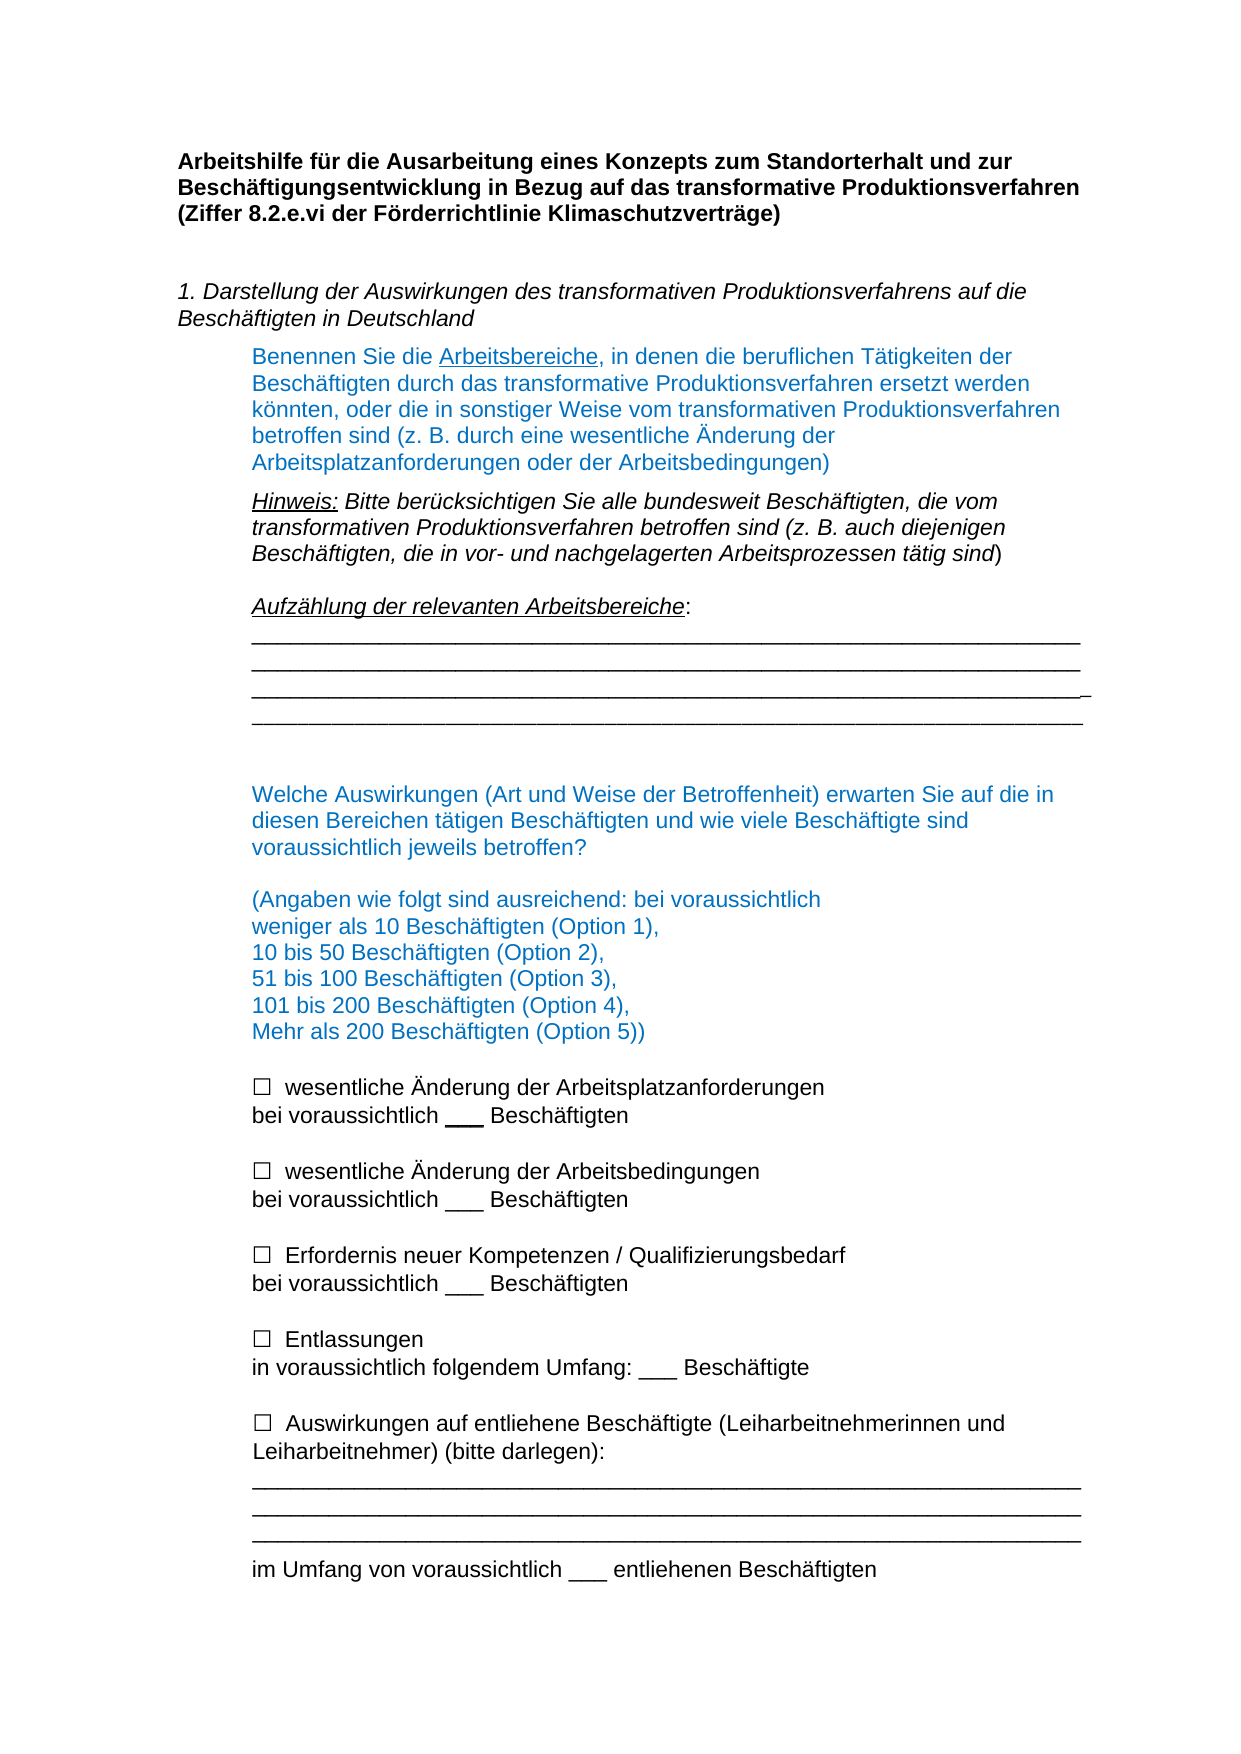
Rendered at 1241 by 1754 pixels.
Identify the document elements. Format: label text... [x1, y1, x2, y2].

list bei voraussichtlich ___ Beschäftigten [252, 1102, 1092, 1128]
list Hinweis: Bitte berücksichtigen Sie alle bundesweit Beschäftigten, die vom transformativen Produktionsverfahren betroffen sind (z. B. auch diejenigen Beschäftigten, die in vor- und nachgelagerten Arbeitsprozessen tätig sind) [252, 488, 1092, 567]
list Aufzählung der relevanten Arbeitsbereiche: _____________________________________________________________________________________________________________________________________________________________________________________________________________________________________________________________________________ [252, 593, 1092, 728]
text 1. Darstellung der Auswirkungen des transformativen Produktionsverfahrens auf die Beschäftigten in Deutschland [177, 278, 1092, 331]
list Mehr als 200 Beschäftigten (Option 5)) [252, 1018, 1092, 1044]
list 101 bis 200 Beschäftigten (Option 4), [252, 992, 1092, 1018]
list wesentliche Änderung der Arbeitsplatzanforderungen [252, 1071, 1092, 1102]
list wesentliche Änderung der Arbeitsbedingungen [252, 1155, 1092, 1186]
list (Angaben wie folgt sind ausreichend: bei voraussichtlich [252, 886, 1092, 913]
list Erfordernis neuer Kompetenzen / Qualifizierungsbedarf [252, 1239, 1092, 1270]
list Benennen Sie die Arbeitsbereiche, in denen die beruflichen Tätigkeiten der Beschäftigten durch das transformative Produktionsverfahren ersetzt werden könnten, oder die in sonstiger Weise vom transformativen Produktionsverfahren betroffen sind (z. B. durch eine wesentliche Änderung der Arbeitsplatzanforderungen oder der Arbeitsbedingungen) [252, 343, 1092, 475]
list 51 bis 100 Beschäftigten (Option 3), [252, 965, 1092, 992]
text Arbeitshilfe für die Ausarbeitung eines Konzepts zum Standorterhalt und zur Beschäftigungsentwicklung in Bezug auf das transformative Produktionsverfahren (Ziffer 8.2.e.vi der Förderrichtlinie Klimaschutzverträge) [177, 148, 1092, 227]
list weniger als 10 Beschäftigten (Option 1), [252, 913, 1092, 939]
list im Umfang von voraussichtlich ___ entliehenen Beschäftigten [252, 1556, 1092, 1582]
list 10 bis 50 Beschäftigten (Option 2), [252, 939, 1092, 965]
list bei voraussichtlich ___ Beschäftigten [252, 1186, 1092, 1212]
list in voraussichtlich folgendem Umfang: ___ Beschäftigte [252, 1354, 1092, 1380]
list bei voraussichtlich ___ Beschäftigten [252, 1270, 1092, 1296]
list Entlassungen [252, 1323, 1092, 1354]
list Welche Auswirkungen (Art und Weise der Betroffenheit) erwarten Sie auf die in diesen Bereichen tätigen Beschäftigten und wie viele Beschäftigte sind voraussichtlich jeweils betroffen? [252, 781, 1092, 860]
list Auswirkungen auf entliehene Beschäftigte (Leiharbeitnehmerinnen und Leiharbeitnehmer) (bitte darlegen): ___________________________________________________________________________________________________________________________________________________________________________________________________ [252, 1407, 1092, 1543]
